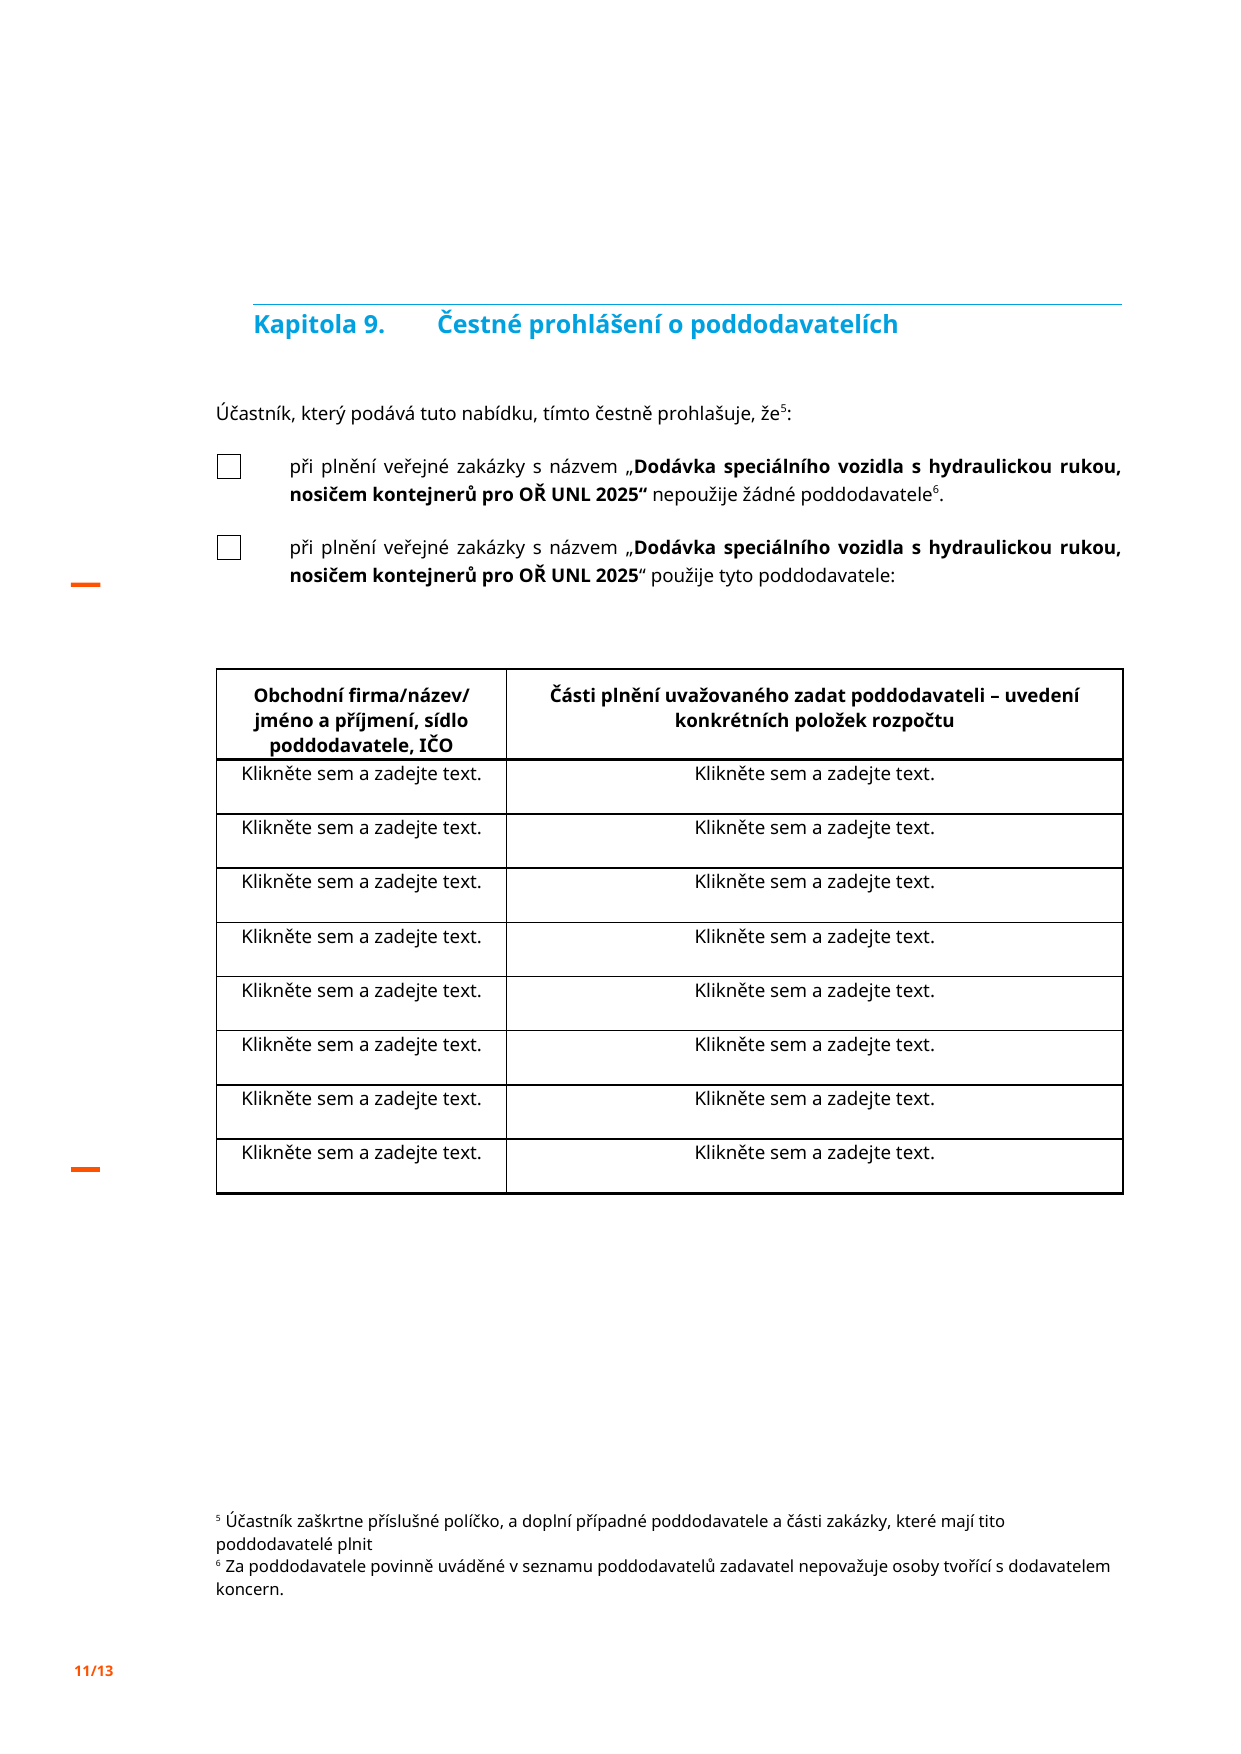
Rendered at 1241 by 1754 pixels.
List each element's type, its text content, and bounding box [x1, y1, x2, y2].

text Účastník, který podává tuto nabídku, tímto čestně prohlašuje, že: [216, 400, 1122, 426]
table_header Obchodní firma/název/ jméno a příjmení, sídlo poddodavatele, IČO [217, 670, 506, 757]
text při plnění veřejné zakázky s názvem „Dodávka speciálního vozidla s hydraulickou rukou, nosičem kontejnerů pro OŘ UNL 2025“ nepoužije žádné poddodavatele. [216, 453, 1122, 507]
text při plnění veřejné zakázky s názvem „Dodávka speciálního vozidla s hydraulickou rukou, nosičem kontejnerů pro OŘ UNL 2025“ použije tyto poddodavatele: [216, 534, 1122, 588]
table_header Části plnění uvažovaného zadat poddodavateli – uvedení konkrétních položek rozpočtu [507, 670, 1122, 757]
subtitle Čestné prohlášení o poddodavatelích [253, 305, 1122, 341]
